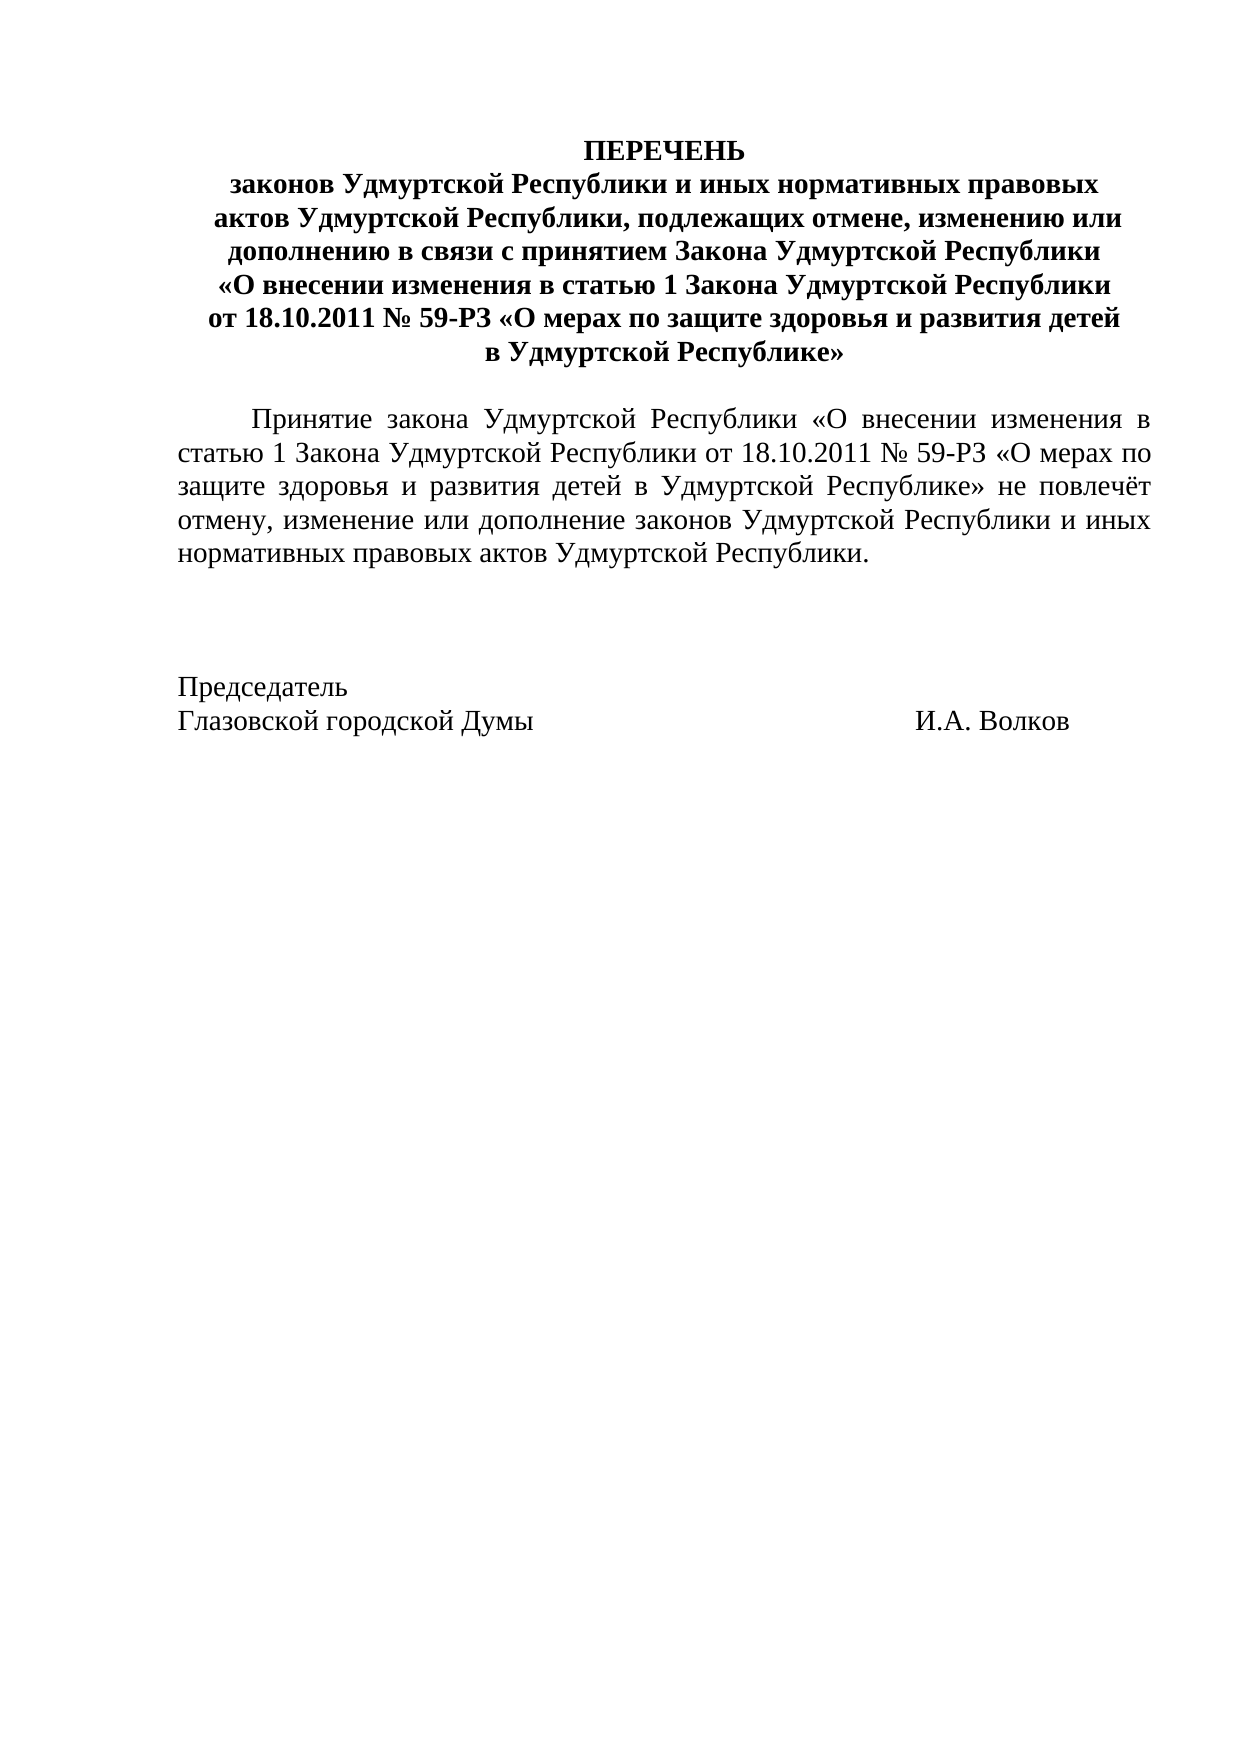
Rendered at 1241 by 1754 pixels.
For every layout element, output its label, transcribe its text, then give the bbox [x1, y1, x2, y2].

text от 18.10.2011 № 59-РЗ «О мерах по защите здоровья и развития детей [177, 301, 1152, 334]
text ПЕРЕЧЕНЬ [177, 133, 1152, 166]
text Принятие закона Удмуртской Республики «О внесении изменения в статью 1 Закона Удмуртской Республики от 18.10.2011 № 59-РЗ «О мерах по защите здоровья и развития детей в Удмуртской Республике» не повлечёт отмену, изменение или дополнение законов Удмуртской Республики и иных нормативных правовых актов Удмуртской Республики. [177, 401, 1152, 569]
text Глазовской городской Думы И.А. Волков [177, 703, 1152, 737]
text законов Удмуртской Республики и иных нормативных правовых [177, 166, 1152, 200]
text Председатель [177, 669, 1152, 703]
text «О внесении изменения в статью 1 Закона Удмуртской Республики [177, 267, 1152, 301]
text актов Удмуртской Республики, подлежащих отмене, изменению или дополнению в связи с принятием Закона Удмуртской Республики [177, 200, 1152, 267]
text в Удмуртской Республике» [177, 334, 1152, 368]
